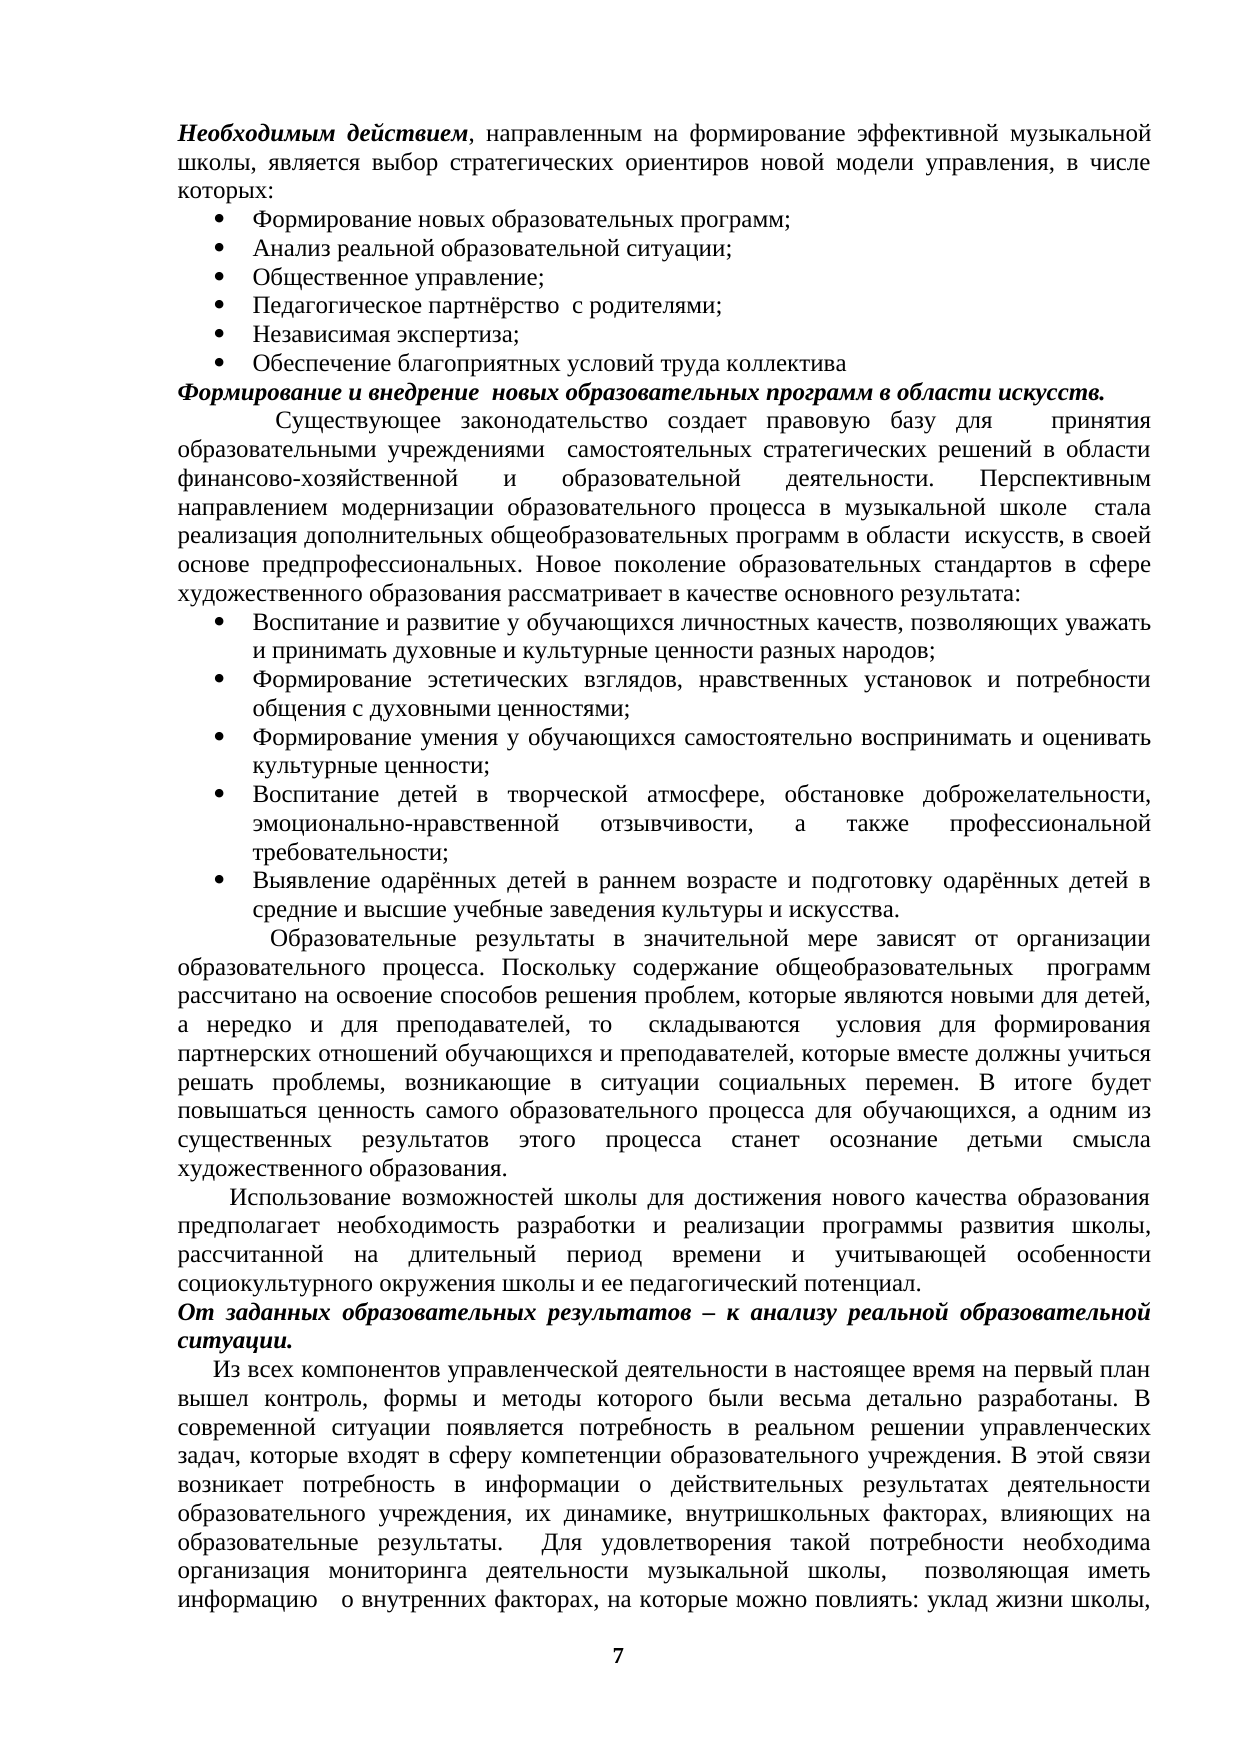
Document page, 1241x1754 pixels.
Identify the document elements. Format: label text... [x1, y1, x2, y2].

list Выявление одарённых детей в раннем возрасте и подготовку одарённых детей в средние и высшие учебные заведения культуры и искусства. [215, 866, 1152, 923]
list Формирование умения у обучающихся самостоятельно воспринимать и оценивать культурные ценности; [215, 722, 1152, 779]
text Использование возможностей школы для достижения нового качества образования предполагает необходимость разработки и реализации программы развития школы, рассчитанной на длительный период времени и учитывающей особенности социокультурного окружения школы и ее педагогический потенциал. [177, 1182, 1152, 1297]
text Формирование и внедрение новых образовательных программ в области искусств. [177, 377, 1152, 406]
text Образовательные результаты в значительной мере зависят от организации образовательного процесса. Поскольку содержание общеобразовательных программ рассчитано на освоение способов решения проблем, которые являются новыми для детей, а нередко и для преподавателей, то складываются условия для формирования партнерских отношений обучающихся и преподавателей, которые вместе должны учиться решать проблемы, возникающие в ситуации социальных перемен. В итоге будет повышаться ценность самого образовательного процесса для обучающихся, а одним из существенных результатов этого процесса станет осознание детьми смысла художественного образования. [177, 923, 1152, 1182]
list Воспитание и развитие у обучающихся личностных качеств, позволяющих уважать и принимать духовные и культурные ценности разных народов; [215, 607, 1152, 664]
text От заданных образовательных результатов – к анализу реальной образовательной ситуации. [177, 1297, 1152, 1354]
list Общественное управление; [215, 262, 1152, 291]
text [177, 1354, 1152, 1613]
list Независимая экспертиза; [215, 319, 1152, 348]
list Анализ реальной образовательной ситуации; [215, 233, 1152, 262]
list Воспитание детей в творческой атмосфере, обстановке доброжелательности, эмоционально-нравственной отзывчивости, а также профессиональной требовательности; [215, 779, 1152, 866]
list Обеспечение благоприятных условий труда коллектива [215, 348, 1152, 377]
text Необходимым действием, направленным на формирование эффективной музыкальной школы, является выбор стратегических ориентиров новой модели управления, в числе которых: [177, 118, 1152, 204]
text Существующее законодательство создает правовую базу для принятия образовательными учреждениями самостоятельных стратегических решений в области финансово-хозяйственной и образовательной деятельности. Перспективным направлением модернизации образовательного процесса в музыкальной школе стала реализация дополнительных общеобразовательных программ в области искусств, в своей основе предпрофессиональных. Новое поколение образовательных стандартов в сфере художественного образования рассматривает в качестве основного результата: [177, 406, 1152, 607]
list Педагогическое партнёрство с родителями; [215, 291, 1152, 319]
list Формирование новых образовательных программ; [215, 204, 1152, 233]
list Формирование эстетических взглядов, нравственных установок и потребности общения с духовными ценностями; [215, 664, 1152, 722]
